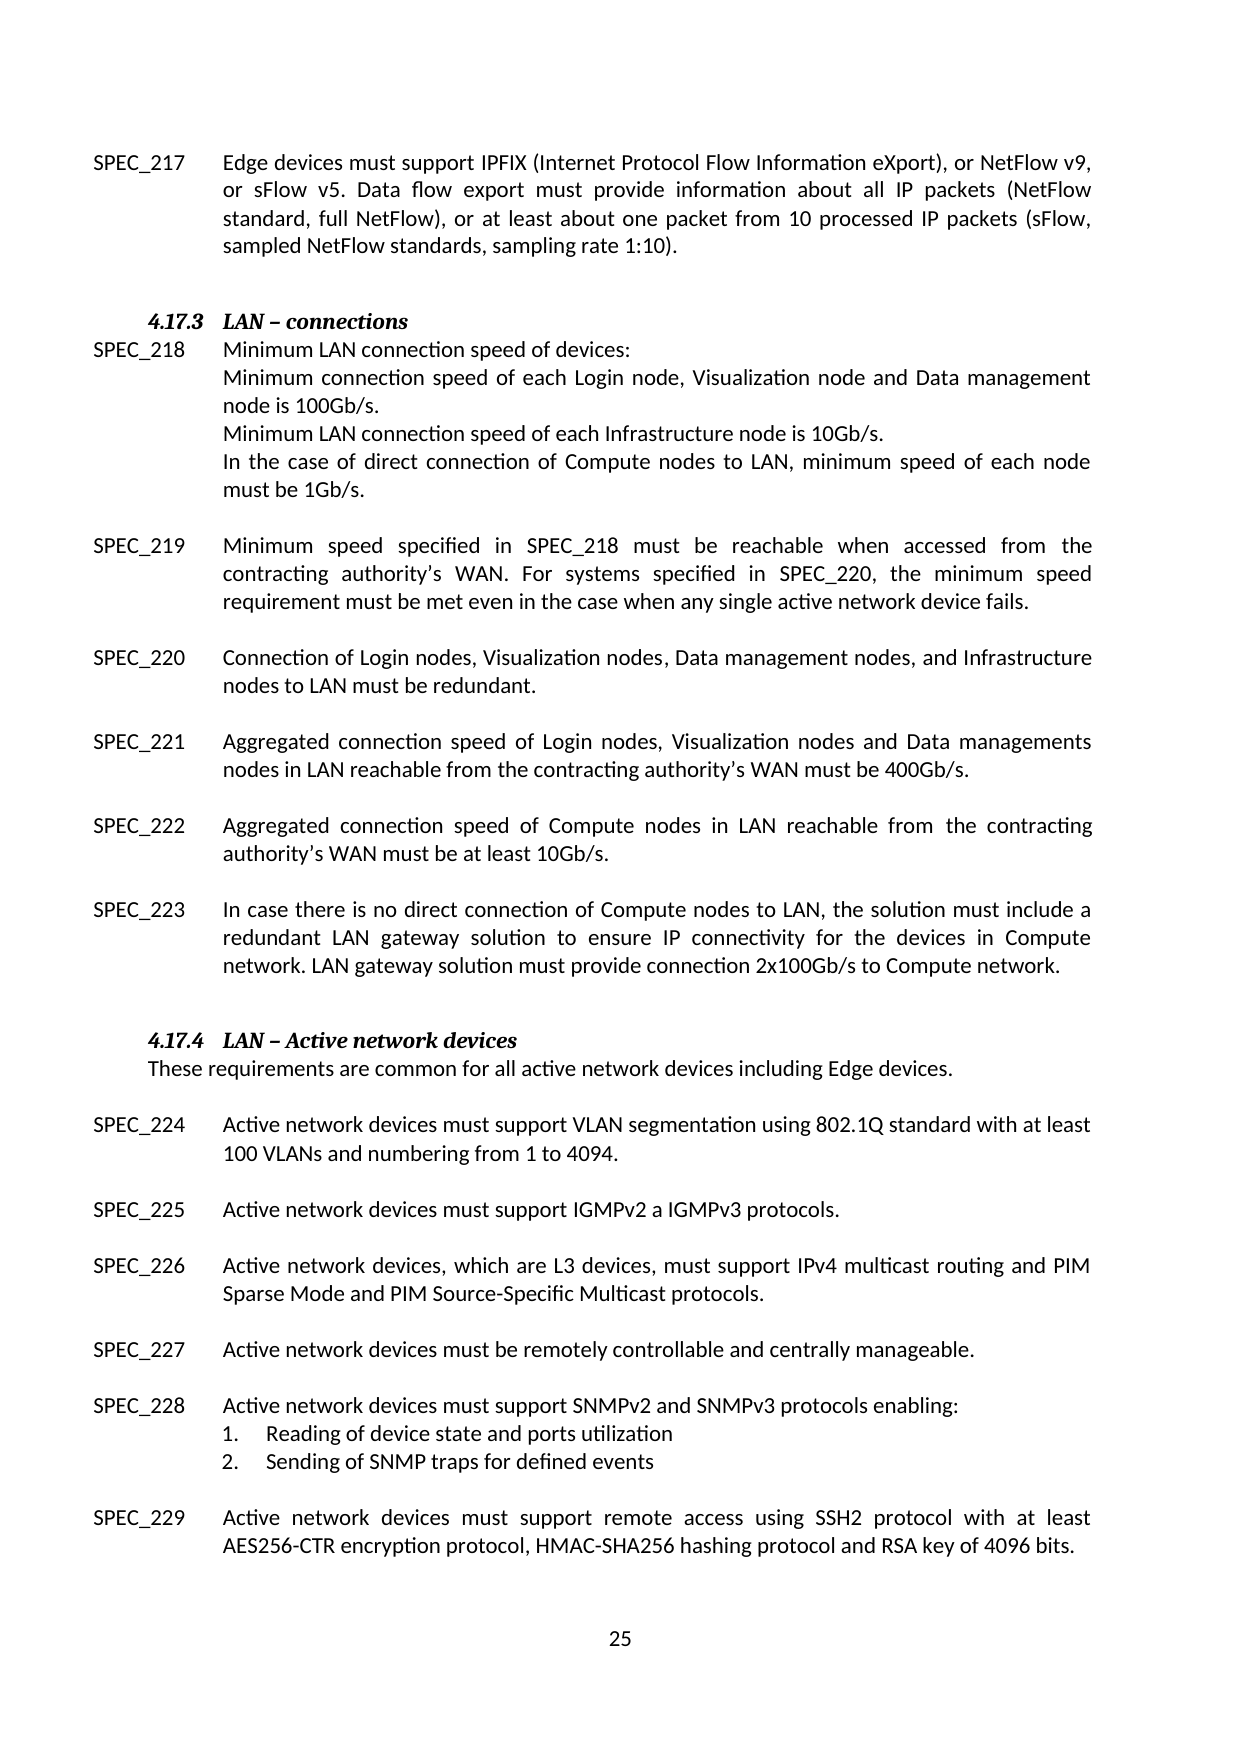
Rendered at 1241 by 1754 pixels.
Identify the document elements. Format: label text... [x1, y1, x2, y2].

subtitle LAN – Active network devices [148, 1028, 1093, 1054]
list Reading of device state and ports utilization [221, 1419, 1093, 1447]
list Minimum LAN connection speed of each Infrastructure node is 10Gb/s. [223, 419, 1093, 447]
list Active network devices must support remote access using SSH2 protocol with at least AES256-CTR encryption protocol, HMAC-SHA256 hashing protocol and RSA key of 4096 bits. [185, 1503, 1093, 1559]
list In case there is no direct connection of Compute nodes to LAN, the solution must include a redundant LAN gateway solution to ensure IP connectivity for the devices in Compute network. LAN gateway solution must provide connection 2x100Gb/s to Compute network. [185, 895, 1093, 979]
list Minimum LAN connection speed of devices: [185, 335, 1093, 363]
list Active network devices must support SNMPv2 and SNMPv3 protocols enabling: [185, 1391, 1093, 1419]
list Active network devices must be remotely controllable and centrally manageable. [185, 1335, 1093, 1363]
list In the case of direct connection of Compute nodes to LAN, minimum speed of each node must be 1Gb/s. [223, 447, 1093, 503]
list Active network devices must support IGMPv2 a IGMPv3 protocols. [185, 1195, 1093, 1223]
list Edge devices must support IPFIX (Internet Protocol Flow Information eXport), or NetFlow v9, or sFlow v5. Data flow export must provide information about all IP packets (NetFlow standard, full NetFlow), or at least about one packet from 10 processed IP packets (sFlow, sampled NetFlow standards, sampling rate 1:10). [185, 148, 1093, 260]
list Minimum speed specified in SPEC_218 must be reachable when accessed from the contracting authority’s WAN. For systems specified in SPEC_220, the minimum speed requirement must be met even in the case when any single active network device fails. [185, 531, 1093, 615]
list Connection of Login nodes, Visualization nodes, Data management nodes, and Infrastructure nodes to LAN must be redundant. [185, 643, 1093, 699]
list Active network devices, which are L3 devices, must support IPv4 multicast routing and PIM Sparse Mode and PIM Source-Specific Multicast protocols. [185, 1251, 1093, 1307]
text These requirements are common for all active network devices including Edge devices. [148, 1054, 1093, 1083]
list Sending of SNMP traps for defined events [221, 1447, 1093, 1475]
list Aggregated connection speed of Compute nodes in LAN reachable from the contracting authority’s WAN must be at least 10Gb/s. [185, 811, 1093, 867]
list Active network devices must support VLAN segmentation using 802.1Q standard with at least 100 VLANs and numbering from 1 to 4094. [185, 1111, 1093, 1167]
list Aggregated connection speed of Login nodes, Visualization nodes and Data managements nodes in LAN reachable from the contracting authority’s WAN must be 400Gb/s. [185, 727, 1093, 783]
subtitle LAN – connections [148, 308, 1093, 335]
list Minimum connection speed of each Login node, Visualization node and Data management node is 100Gb/s. [223, 363, 1093, 419]
